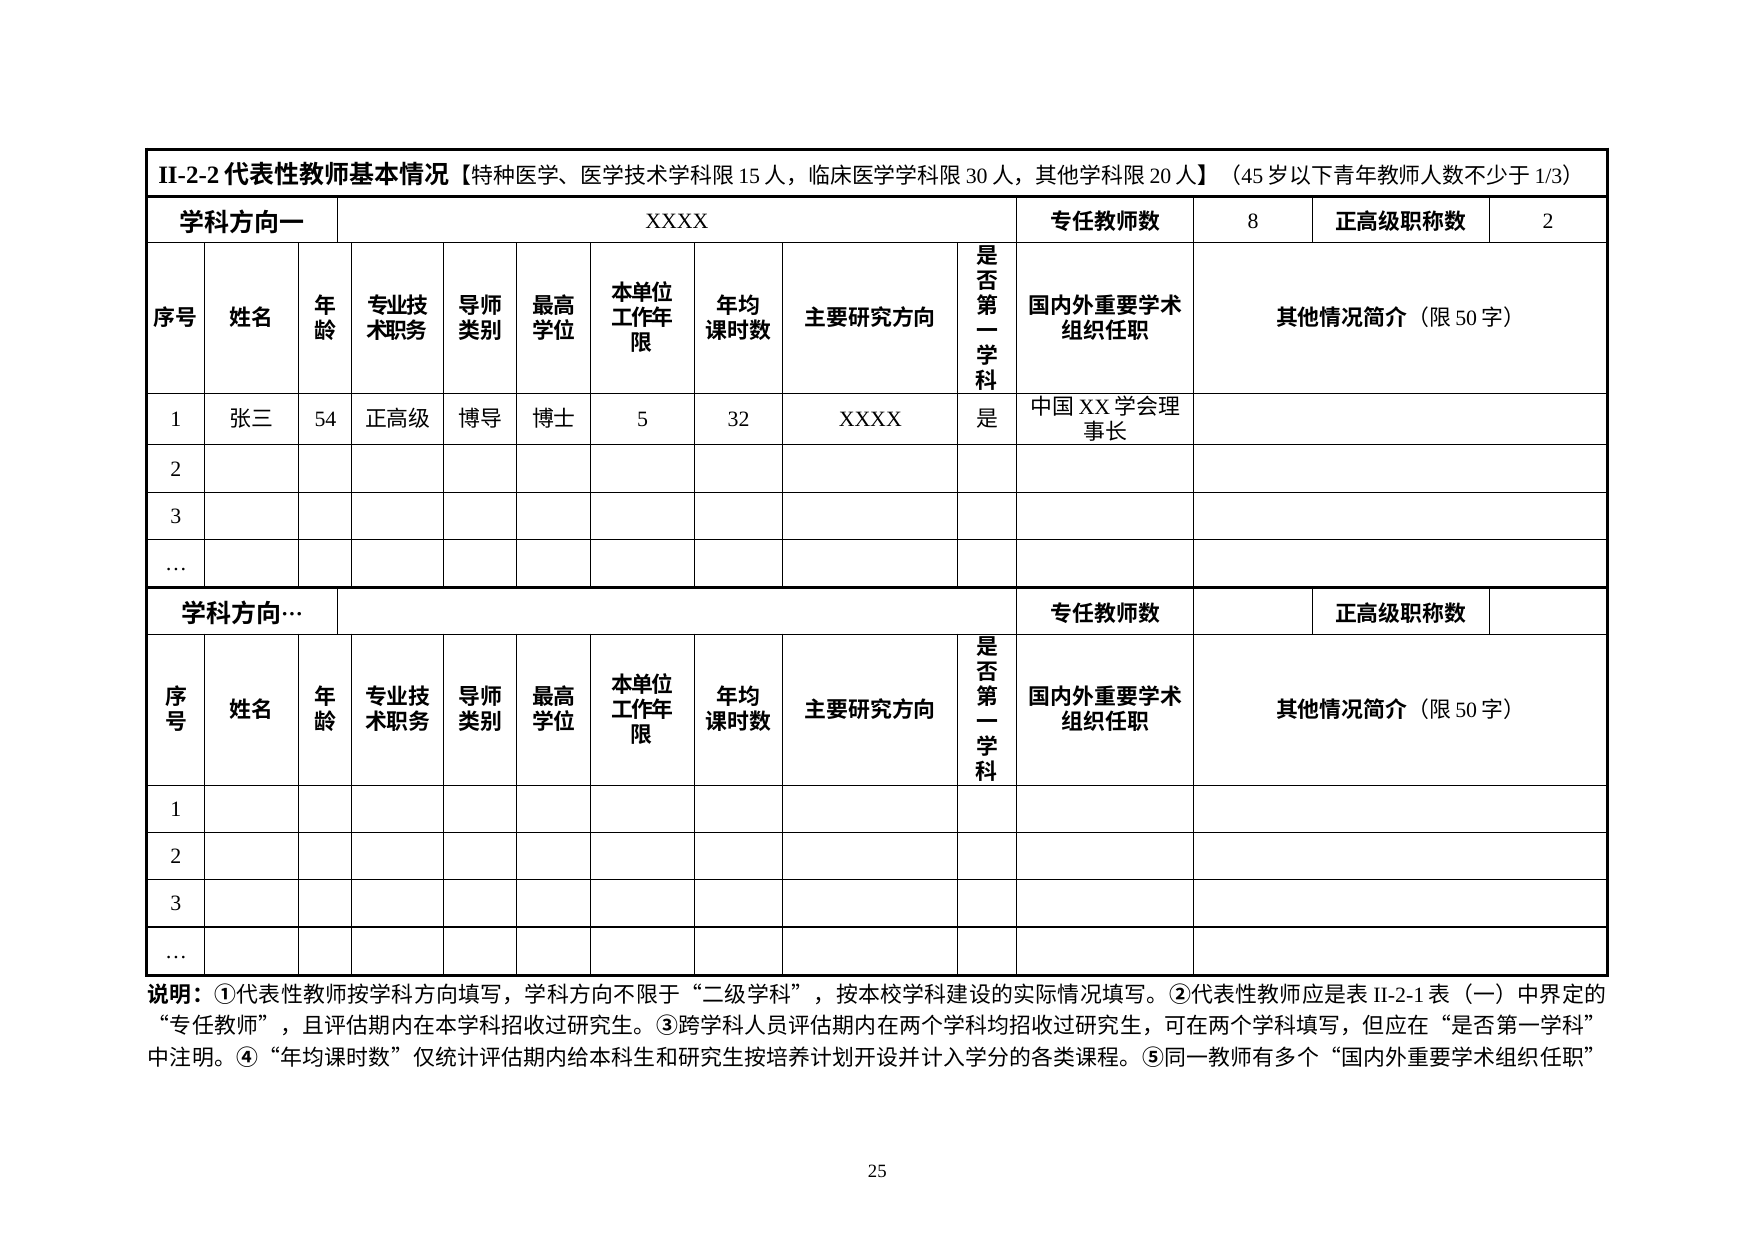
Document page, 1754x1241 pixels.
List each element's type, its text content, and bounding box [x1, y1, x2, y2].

table_cell [1194, 493, 1606, 539]
table_cell [205, 880, 298, 926]
table_cell [205, 540, 298, 586]
table_cell [1194, 394, 1606, 444]
table_cell [444, 445, 516, 492]
table_cell [517, 833, 590, 879]
table_cell 正高级职称数 [1313, 589, 1489, 633]
table_cell [1194, 540, 1606, 586]
table_cell 主要研究方向 [783, 243, 957, 393]
table_cell 3 [148, 493, 204, 539]
table_cell 主要研究方向 [783, 635, 957, 784]
table_cell [517, 786, 590, 832]
table_cell [1194, 589, 1312, 633]
table_cell 1 [148, 394, 204, 444]
table_cell 专任教师数 [1017, 198, 1193, 242]
table_cell [591, 928, 694, 974]
table_cell [695, 540, 782, 586]
table_cell [444, 928, 516, 974]
table_cell [591, 880, 694, 926]
table_cell [958, 493, 1016, 539]
table_cell 年均 课时数 [695, 635, 782, 784]
table_cell [783, 928, 957, 974]
table_cell 最高 学位 [517, 635, 590, 784]
table_cell 3 [148, 880, 204, 926]
table_cell [783, 880, 957, 926]
table_cell 是 [958, 394, 1016, 444]
table_cell [783, 786, 957, 832]
table_cell [591, 493, 694, 539]
table_cell [958, 445, 1016, 492]
table_cell [1017, 445, 1193, 492]
table_cell 2 [1490, 198, 1606, 242]
table_cell [695, 833, 782, 879]
table_cell 序号 [148, 635, 204, 784]
table_cell [1490, 589, 1606, 633]
table_cell [695, 786, 782, 832]
table_cell [444, 786, 516, 832]
table_cell [517, 928, 590, 974]
table_cell [352, 928, 443, 974]
table_cell 张三 [205, 394, 298, 444]
table_cell 博导 [444, 394, 516, 444]
table_cell 姓名 [205, 243, 298, 393]
table_cell [299, 493, 351, 539]
table_cell 本单位工作年限 [591, 635, 694, 784]
table_cell 正高级职称数 [1313, 198, 1489, 242]
table_cell [352, 540, 443, 586]
table_cell [783, 833, 957, 879]
table_cell XXXX [783, 394, 957, 444]
table_cell 32 [695, 394, 782, 444]
table_cell 本单位工作年限 [591, 243, 694, 393]
table_cell 学科方向一 [148, 198, 337, 242]
table_cell [352, 786, 443, 832]
table_cell [205, 833, 298, 879]
table_cell [299, 445, 351, 492]
table_cell 其他情况简介（限50字） [1194, 635, 1606, 784]
table_cell 5 [591, 394, 694, 444]
table_cell [299, 880, 351, 926]
table_cell [1194, 880, 1606, 926]
table_header II-2-2代表性教师基本情况【特种医学、医学技术学科限15人，临床医学学科限30人，其他学科限20人】（45岁以下青年教师人数不少于1/3） [148, 151, 1606, 195]
table_cell [1194, 786, 1606, 832]
table_cell [783, 540, 957, 586]
table_cell [958, 880, 1016, 926]
table_cell 导师 类别 [444, 635, 516, 784]
table_cell 2 [148, 445, 204, 492]
table_cell 年龄 [299, 243, 351, 393]
table_cell 姓名 [205, 635, 298, 784]
table_cell 导师 类别 [444, 243, 516, 393]
table_cell [299, 786, 351, 832]
table_cell [1194, 445, 1606, 492]
table_cell [299, 540, 351, 586]
table_cell [695, 880, 782, 926]
table_cell [1017, 928, 1193, 974]
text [148, 977, 1606, 1072]
table_cell 最高 学位 [517, 243, 590, 393]
table_cell [695, 445, 782, 492]
table_cell [783, 493, 957, 539]
table_cell 正高级 [352, 394, 443, 444]
table_cell [591, 833, 694, 879]
table_cell 学科方向… [148, 589, 337, 633]
table_cell [591, 445, 694, 492]
table_cell … [148, 540, 204, 586]
table_cell 年均 课时数 [695, 243, 782, 393]
table_cell [1017, 540, 1193, 586]
table_cell 2 [148, 833, 204, 879]
table_cell 序号 [148, 243, 204, 393]
table_cell [1017, 833, 1193, 879]
table_cell [958, 928, 1016, 974]
table_cell [1194, 928, 1606, 974]
table_cell [517, 880, 590, 926]
table_cell 8 [1194, 198, 1312, 242]
table_cell [444, 880, 516, 926]
table_cell 国内外重要学术组织任职 [1017, 635, 1193, 784]
table_cell [695, 493, 782, 539]
table_cell [517, 540, 590, 586]
table_cell [352, 833, 443, 879]
table_cell [338, 589, 1016, 633]
table_cell 年龄 [299, 635, 351, 784]
table_cell 国内外重要学术组织任职 [1017, 243, 1193, 393]
table_cell [517, 445, 590, 492]
table_cell [352, 493, 443, 539]
table_cell [299, 928, 351, 974]
table_cell [205, 786, 298, 832]
table_cell 是否第一学科 [958, 243, 1016, 393]
table_cell 是否第一学科 [958, 635, 1016, 784]
table_cell [591, 540, 694, 586]
table_cell XXXX [338, 198, 1016, 242]
table_cell [1017, 880, 1193, 926]
table_cell [444, 833, 516, 879]
table_cell [205, 928, 298, 974]
table_cell [1194, 833, 1606, 879]
table_cell … [148, 928, 204, 974]
table_cell [352, 880, 443, 926]
table_cell [299, 833, 351, 879]
table_cell 专业技术职务 [352, 635, 443, 784]
table_cell [958, 786, 1016, 832]
table_cell [444, 540, 516, 586]
table_cell [517, 493, 590, 539]
table_cell 其他情况简介（限50字） [1194, 243, 1606, 393]
table_cell [352, 445, 443, 492]
table_cell [444, 493, 516, 539]
table_cell 专业技术职务 [352, 243, 443, 393]
table_cell [205, 445, 298, 492]
table_cell [958, 540, 1016, 586]
table_cell [591, 786, 694, 832]
table_cell 专任教师数 [1017, 589, 1193, 633]
table_cell [783, 445, 957, 492]
table_cell [1017, 493, 1193, 539]
table_cell 中国XX学会理事长 [1017, 394, 1193, 444]
table_cell [1017, 786, 1193, 832]
table_cell 1 [148, 786, 204, 832]
table_cell [958, 833, 1016, 879]
table_cell 54 [299, 394, 351, 444]
table_cell [695, 928, 782, 974]
table_cell 博士 [517, 394, 590, 444]
table_cell [205, 493, 298, 539]
